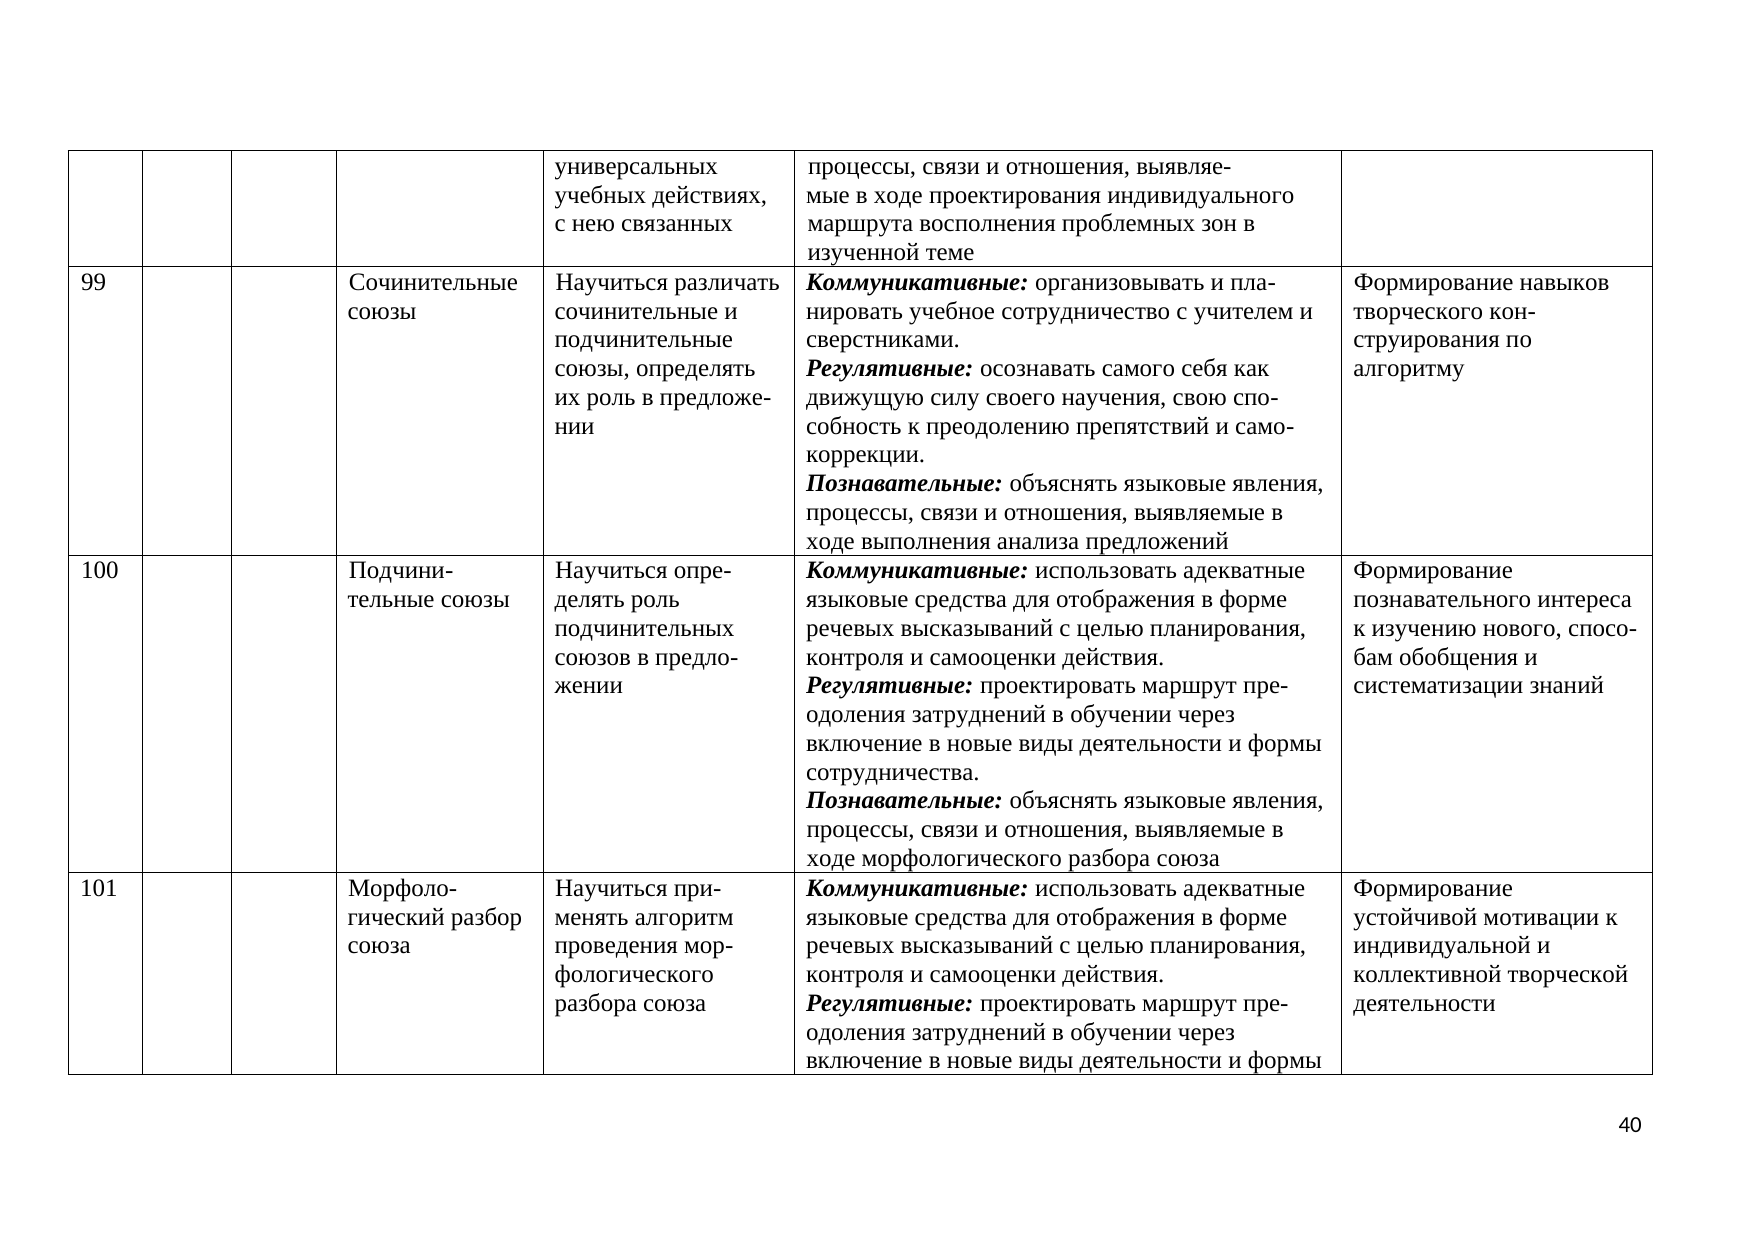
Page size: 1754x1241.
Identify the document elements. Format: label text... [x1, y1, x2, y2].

table_cell 99 [69, 267, 142, 554]
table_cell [337, 151, 543, 266]
table_cell Научиться определять роль подчинительных союзов в предложении [544, 556, 794, 872]
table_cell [337, 873, 543, 1074]
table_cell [795, 151, 1341, 266]
table_cell [143, 556, 231, 872]
table_cell 100 [69, 556, 142, 872]
table_cell Подчинительные союзы [337, 556, 543, 872]
table_cell Сочинительные союзы [337, 267, 543, 554]
table_cell Формирование познавательного интереса к изучению нового, способам обобщения и систематизации знаний [1342, 556, 1652, 872]
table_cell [544, 873, 794, 1074]
table_cell [232, 267, 336, 554]
table_cell 98 [69, 151, 142, 266]
table_cell [232, 556, 336, 872]
table_cell [232, 151, 336, 266]
table_cell Научиться различать сочинительные и подчинительные союзы, определять их роль в предложении [544, 267, 794, 554]
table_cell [544, 151, 794, 266]
table_cell [143, 873, 231, 1074]
table_cell 101 [69, 873, 142, 1074]
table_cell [1342, 873, 1652, 1074]
table_cell Коммуникативные: использовать адекватные языковые средства для отображения в форме речевых высказываний с целью планирования, контроля и самооценки действия. Регулятивные: проектировать маршрут преодоления затруднений в обучении через включение в новые виды деятельности и формы сотрудничества. Познавательные: объяснять языковые явления, процессы, связи и отношения, выявляемые в ходе морфологического разбора союза [795, 556, 1341, 872]
table_cell [143, 151, 231, 266]
table_cell Коммуникативные: организовывать и планировать учебное сотрудничество с учителем и сверстниками. Регулятивные: осознавать самого себя как движущую силу своего научения, свою способность к преодолению препятствий и самокоррекции. Познавательные: объяснять языковые явления, процессы, связи и отношения, выявляемые в ходе выполнения анализа предложений [795, 267, 1341, 554]
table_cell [1342, 151, 1652, 266]
table_cell [143, 267, 231, 554]
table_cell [795, 873, 1341, 1074]
table_cell [232, 873, 336, 1074]
table_cell Формирование навыков творческого конструирования по алгоритму [1342, 267, 1652, 554]
